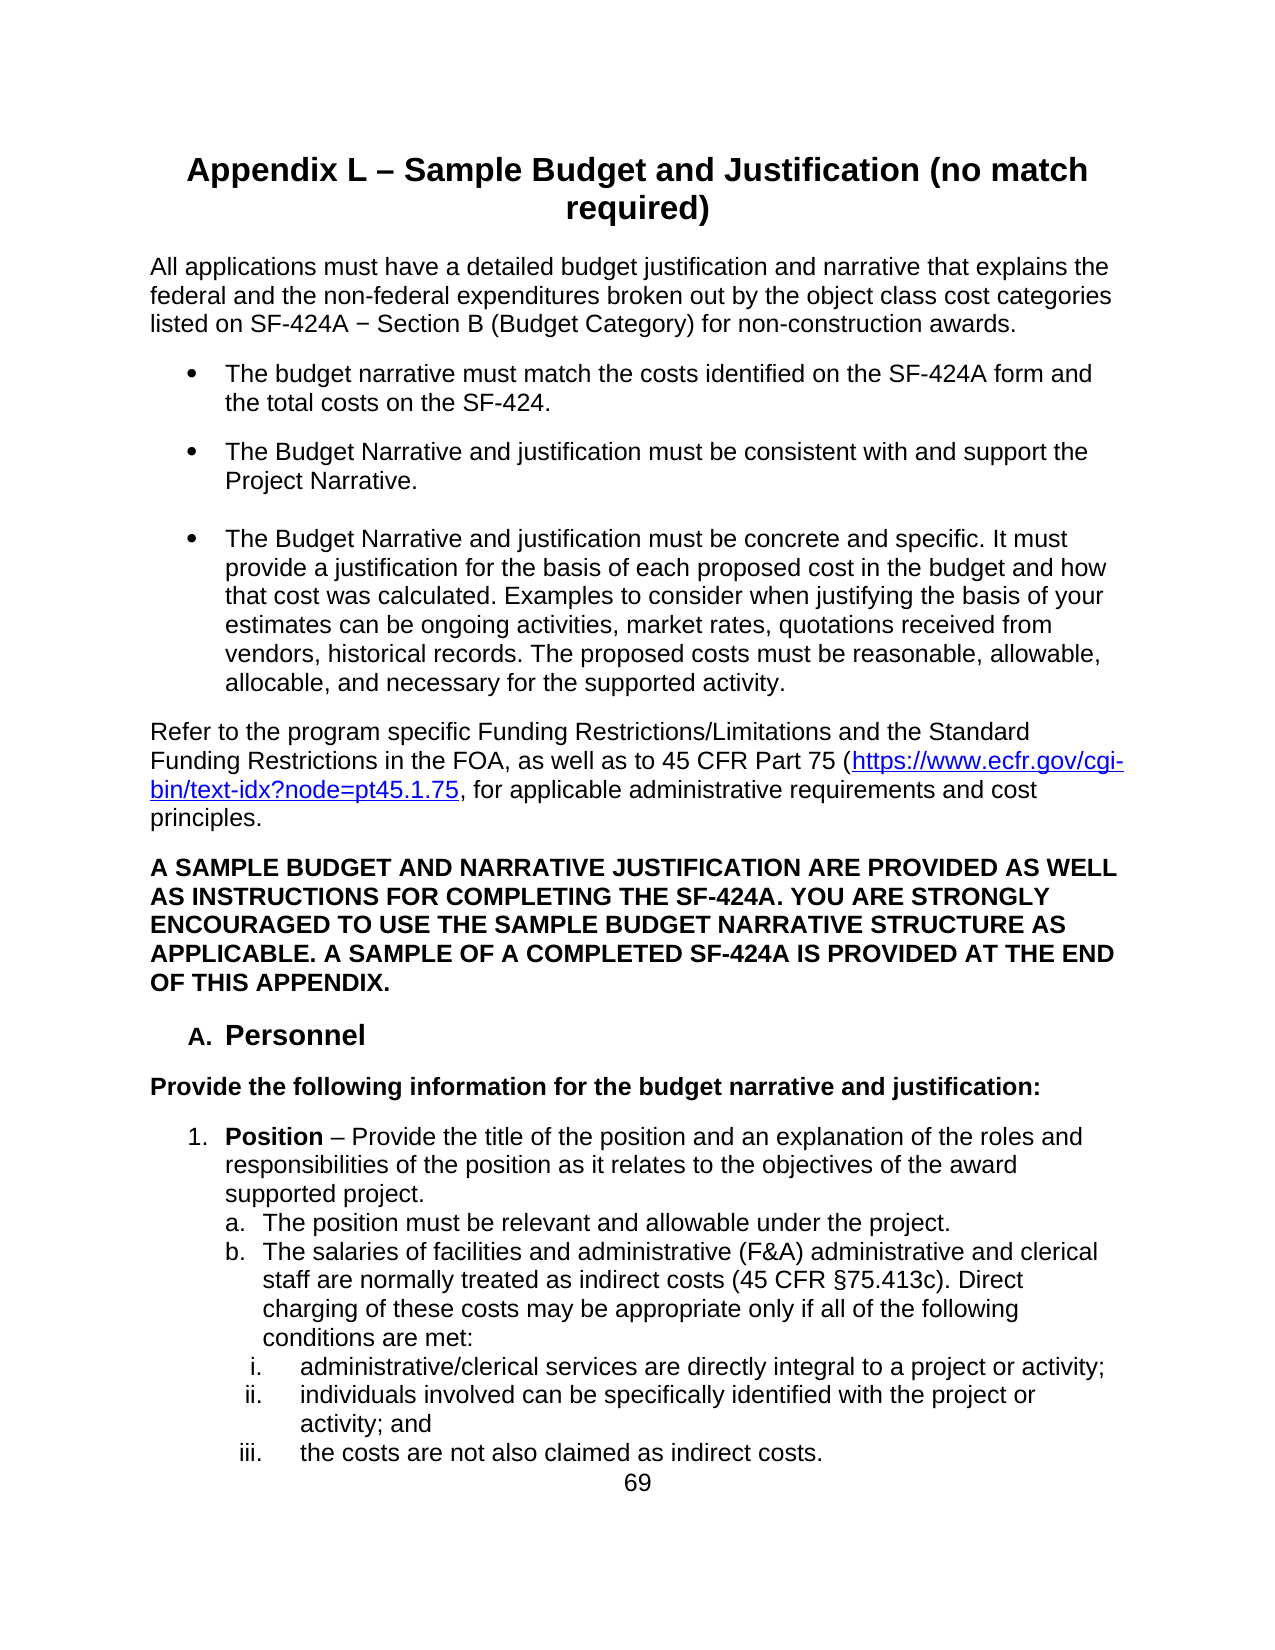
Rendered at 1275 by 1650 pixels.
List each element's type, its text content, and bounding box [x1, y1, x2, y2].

list The Budget Narrative and justification must be concrete and specific. It must provide a justification for the basis of each proposed cost in the budget and how that cost was calculated. Examples to consider when justifying the basis of your estimates can be ongoing activities, market rates, quotations received from vendors, historical records. The proposed costs must be reasonable, allowable, allocable, and necessary for the supported activity. [187, 524, 1125, 696]
text All applications must have a detailed budget justification and narrative that explains the federal and the non-federal expenditures broken out by the object class cost categories listed on SF-424A − Section B (Budget Category) for non-construction awards. [150, 252, 1125, 338]
list The position must be relevant and allowable under the project. [225, 1208, 1125, 1237]
text A SAMPLE BUDGET AND NARRATIVE JUSTIFICATION ARE PROVIDED AS WELL AS INSTRUCTIONS FOR COMPLETING THE SF-424A. YOU ARE STRONGLY ENCOURAGED TO USE THE SAMPLE BUDGET NARRATIVE STRUCTURE AS APPLICABLE. A SAMPLE OF A COMPLETED SF-424A IS PROVIDED AT THE END OF THIS APPENDIX. [150, 853, 1125, 997]
list administrative/clerical services are directly integral to a project or activity; [262, 1352, 1125, 1380]
text Refer to the program specific Funding Restrictions/Limitations and the Standard Funding Restrictions in the FOA, as well as to 45 CFR Part 75 (https://www.ecfr.gov/cgi-bin/text-idx?node=pt45.1.75, for applicable administrative requirements and cost principles. [150, 717, 1125, 832]
list The Budget Narrative and justification must be consistent with and support the Project Narrative. [187, 437, 1125, 495]
list Personnel [187, 1018, 1125, 1051]
list the costs are not also claimed as indirect costs. [262, 1438, 1125, 1467]
list The budget narrative must match the costs identified on the SF-424A form and the total costs on the SF-424. [187, 359, 1125, 417]
list Position – Provide the title of the position and an explanation of the roles and responsibilities of the position as it relates to the objectives of the award supported project. [187, 1122, 1125, 1208]
list The salaries of facilities and administrative (F&A) administrative and clerical staff are normally treated as indirect costs (45 CFR §75.413c). Direct charging of these costs may be appropriate only if all of the following conditions are met: [225, 1237, 1125, 1352]
subtitle Appendix L – Sample Budget and Justification (no match required) [150, 150, 1125, 227]
list individuals involved can be specifically identified with the project or activity; and [262, 1380, 1125, 1438]
text Provide the following information for the budget narrative and justification: [150, 1072, 1125, 1101]
